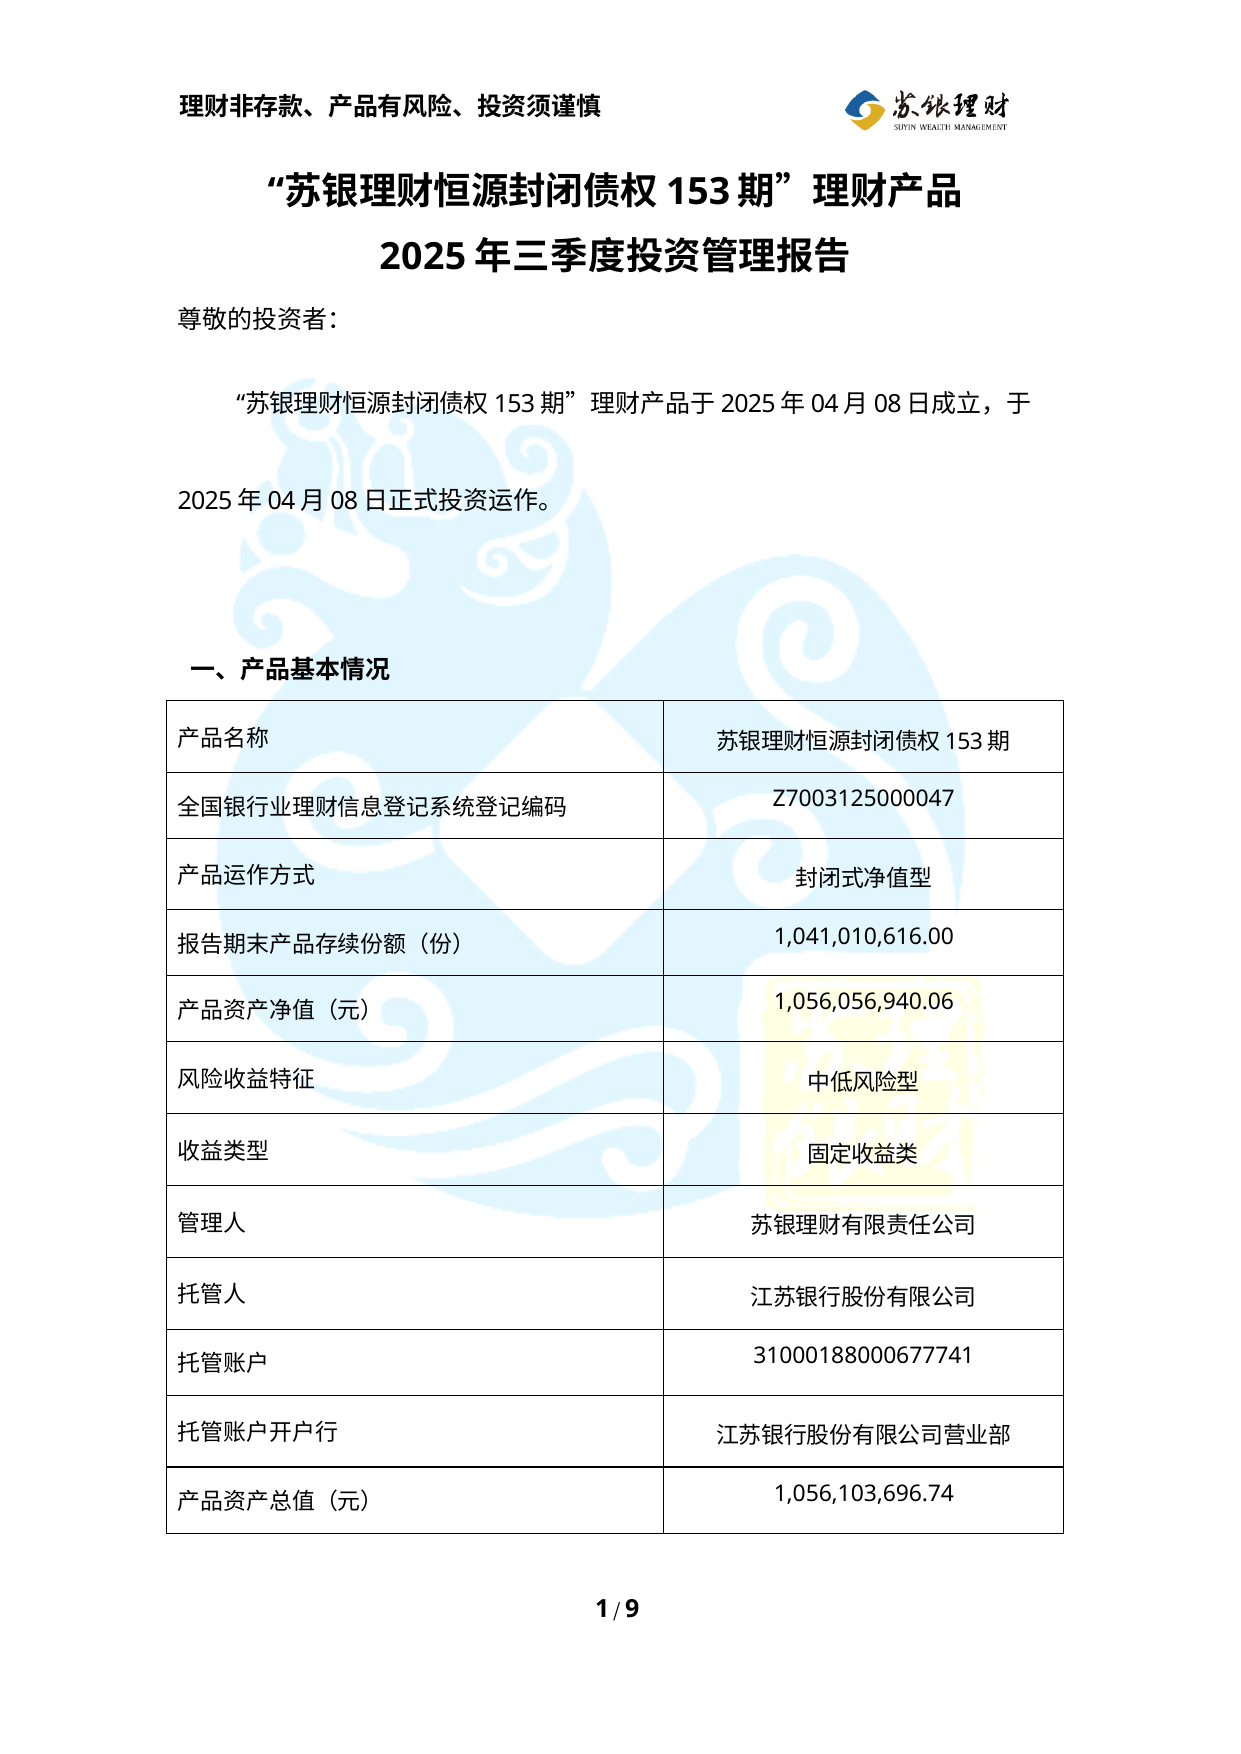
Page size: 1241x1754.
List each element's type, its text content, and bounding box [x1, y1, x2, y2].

table_cell 封闭式净值型 [664, 839, 1063, 909]
text 尊敬的投资者： [177, 286, 1053, 351]
table_cell 托管账户 [167, 1330, 663, 1394]
table_cell 江苏银行股份有限公司 [664, 1258, 1063, 1328]
table_cell 风险收益特征 [167, 1042, 663, 1113]
table_cell 1,056,056,940.06 [664, 976, 1063, 1041]
table_cell 产品资产总值（元） [167, 1468, 663, 1532]
table_cell 托管人 [167, 1258, 663, 1328]
table_cell 1,056,103,696.74 [664, 1468, 1063, 1532]
table_cell 31000188000677741 [664, 1330, 1063, 1394]
table_cell 管理人 [167, 1186, 663, 1257]
table_header 产品名称 [167, 701, 663, 772]
text 2025年三季度投资管理报告 [177, 221, 1053, 286]
table_cell 产品运作方式 [167, 839, 663, 909]
subtitle 一、产品基本情况 [190, 635, 1053, 700]
table_header 苏银理财恒源封闭债权153期 [664, 701, 1063, 772]
table_cell 全国银行业理财信息登记系统登记编码 [167, 773, 663, 838]
table_cell 中低风险型 [664, 1042, 1063, 1113]
table_cell 1,041,010,616.00 [664, 910, 1063, 975]
table_cell Z7003125000047 [664, 773, 1063, 838]
text “苏银理财恒源封闭债权153期”理财产品于 2025年04月08日成立，于2025年04月08日正式投资运作。 [177, 369, 1053, 531]
table_cell 苏银理财有限责任公司 [664, 1186, 1063, 1257]
picture [820, 72, 1039, 143]
table_cell 收益类型 [167, 1114, 663, 1185]
table_cell 托管账户开户行 [167, 1396, 663, 1466]
table_cell 报告期末产品存续份额（份） [167, 910, 663, 975]
text “苏银理财恒源封闭债权153期”理财产品 [177, 156, 1053, 221]
table_cell 固定收益类 [664, 1114, 1063, 1185]
table_cell 江苏银行股份有限公司营业部 [664, 1396, 1063, 1466]
table_cell 产品资产净值（元） [167, 976, 663, 1041]
